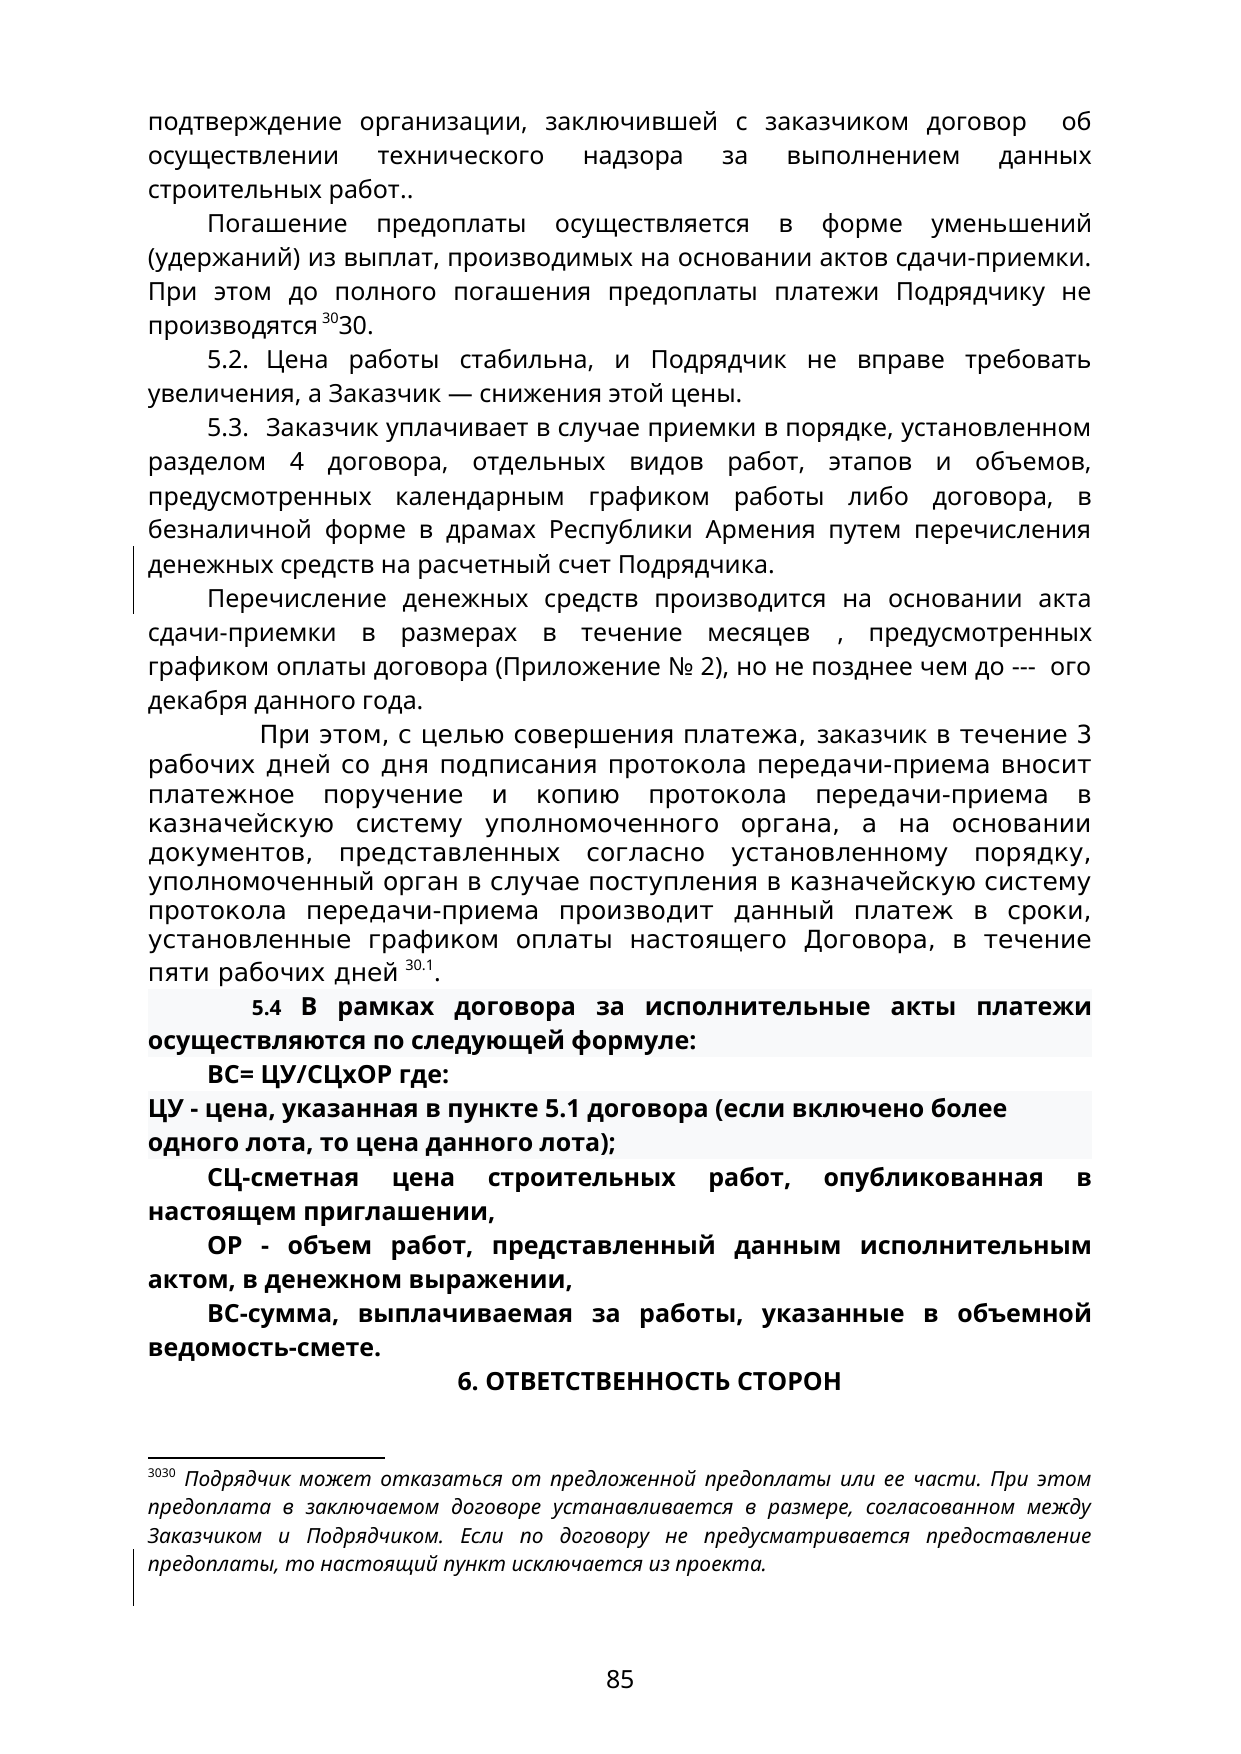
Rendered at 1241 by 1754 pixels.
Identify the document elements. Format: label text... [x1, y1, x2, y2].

text Перечисление денежных средств производится на основании акта сдачи-приемки в размерах в течение месяцев , предусмотренных графиком оплаты договора (Приложение № 2), но не позднее чем до --- ого декабря данного года. [148, 580, 1092, 717]
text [148, 103, 1092, 206]
text 5.2. Цена работы стабильна, и Подрядчик не вправе требовать увеличения, а Заказчик — снижения этой цены. [148, 342, 1092, 410]
text Погашение предоплаты осуществляется в форме уменьшений (удержаний) из выплат, производимых на основании актов сдачи-приемки. При этом до полного погашения предоплаты платежи Подрядчику не производятся 30. [148, 206, 1092, 342]
text 5.4 В рамках договора за исполнительные акты платежи осуществляются по следующей формуле: [148, 989, 1092, 1057]
text ВС-сумма, выплачиваемая за работы, указанные в объемной ведомость-смете. [148, 1295, 1092, 1363]
text 5.3. Заказчик уплачивает в случае приемки в порядке, установленном разделом 4 договора, отдельных видов работ, этапов и объемов, предусмотренных календарным графиком работы либо договора, в безналичной форме в драмах Республики Армения путем перечисления денежных средств на расчетный счет Подрядчика. [148, 410, 1092, 580]
text 6. ОТВЕТСТВЕННОСТЬ СТОРОН [148, 1363, 1092, 1398]
text СЦ-сметная цена строительных работ, опубликованная в настоящем приглашении, [148, 1159, 1092, 1227]
text ВС= ЦУ/СЦxОР где: [148, 1057, 1092, 1091]
text ОР - объем работ, представленный данным исполнительным актом, в денежном выражении, [148, 1227, 1092, 1295]
text При этом, с целью совершения платежа, заказчик в течение 3 рабочих дней со дня подписания протокола передачи-приема вносит платежное поручение и копию протокола передачи-приема в казначейскую систему уполномоченного органа, а на основании документов, представленных согласно установленному порядку, уполномоченный орган в случае поступления в казначейскую систему протокола передачи-приема производит данный платеж в сроки, установленные графиком օплаты настоящего Договора, в течение пяти рабочих дней 30.1. [148, 717, 1092, 989]
text ЦУ - цена, указанная в пункте 5.1 договора (если включено более одного лота, то цена данного лота); [148, 1091, 1092, 1159]
